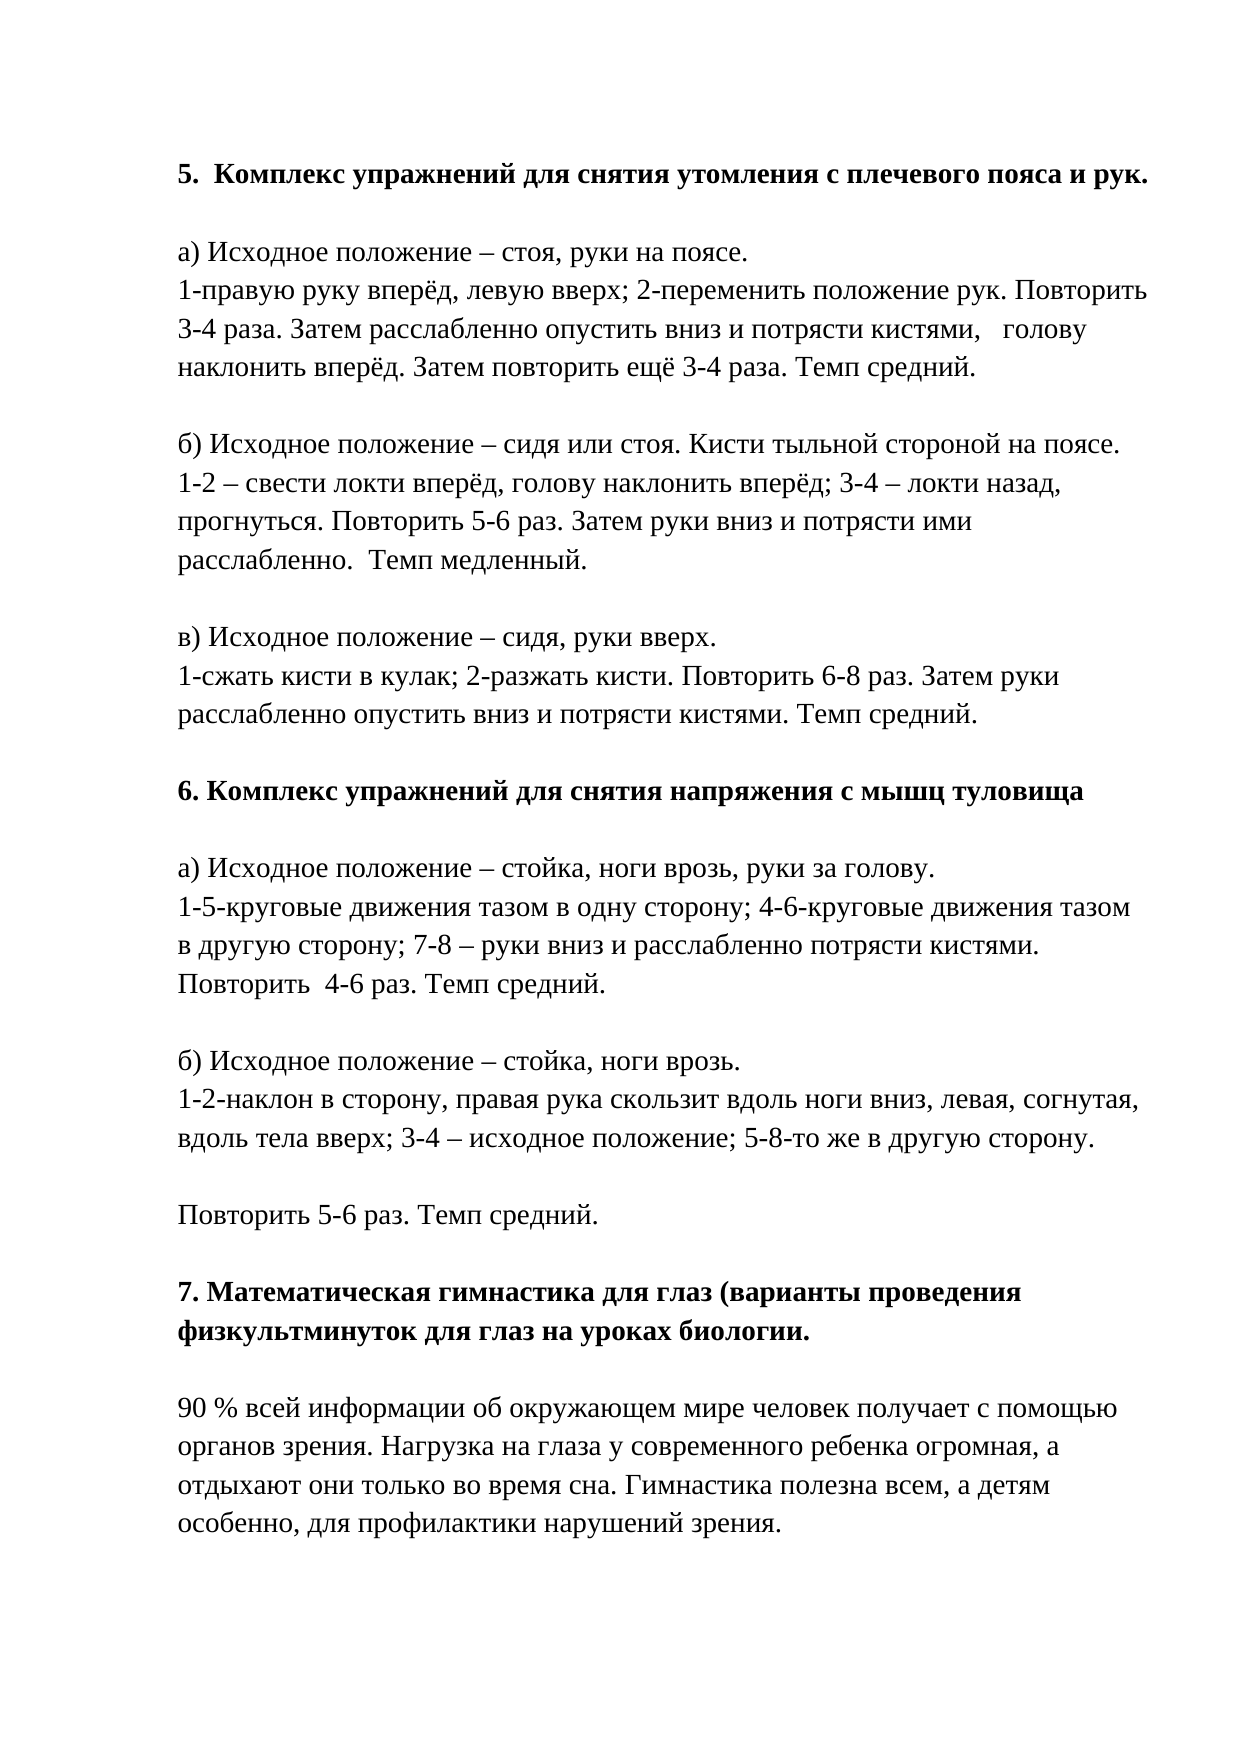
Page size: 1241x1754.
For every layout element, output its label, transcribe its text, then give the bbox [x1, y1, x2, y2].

text б) Исходное положение – стойка, ноги врозь. [177, 1043, 1152, 1077]
text 7. Математическая гимнастика для глаз (варианты проведения физкультминуток для глаз на уроках биологии. [177, 1274, 1152, 1346]
text 1-сжать кисти в кулак; 2-разжать кисти. Повторить 6-8 раз. Затем руки расслабленно опустить вниз и потрясти кистями. Темп средний. [177, 658, 1152, 730]
text 1-5-круговые движения тазом в одну сторону; 4-6-круговые движения тазом в другую сторону; 7-8 – руки вниз и расслабленно потрясти кистями. Повторить 4-6 раз. Темп средний. [177, 889, 1152, 999]
text 6. Комплекс упражнений для снятия напряжения с мышц туловища [177, 773, 1152, 807]
text 1-2-наклон в сторону, правая рука скользит вдоль ноги вниз, левая, согнутая, вдоль тела вверх; 3-4 – исходное положение; 5-8-то же в другую сторону. [177, 1082, 1152, 1154]
text б) Исходное положение – сидя или стоя. Кисти тыльной стороной на поясе. [177, 426, 1152, 460]
text 90 % всей информации об окружающем мире человек получает с помощью органов зрения. Нагрузка на глаза у современного ребенка огромная, а отдыхают они только во время сна. Гимнастика полезна всем, а детям особенно, для профилактики нарушений зрения. [177, 1390, 1152, 1539]
text а) Исходное положение – стоя, руки на поясе. [177, 234, 1152, 267]
text 1-2 – свести локти вперёд, голову наклонить вперёд; 3-4 – локти назад, прогнуться. Повторить 5-6 раз. Затем руки вниз и потрясти ими расслабленно. Темп медленный. [177, 465, 1152, 576]
text а) Исходное положение – стойка, ноги врозь, руки за голову. [177, 850, 1152, 884]
text 5. Комплекс упражнений для снятия утомления с плечевого пояса и рук. [177, 157, 1152, 190]
text 1-правую руку вперёд, левую вверх; 2-переменить положение рук. Повторить 3-4 раза. Затем расслабленно опустить вниз и потрясти кистями, голову наклонить вперёд. Затем повторить ещё 3-4 раза. Темп средний. [177, 272, 1152, 383]
text Повторить 5-6 раз. Темп средний. [177, 1197, 1152, 1231]
text в) Исходное положение – сидя, руки вверх. [177, 619, 1152, 653]
